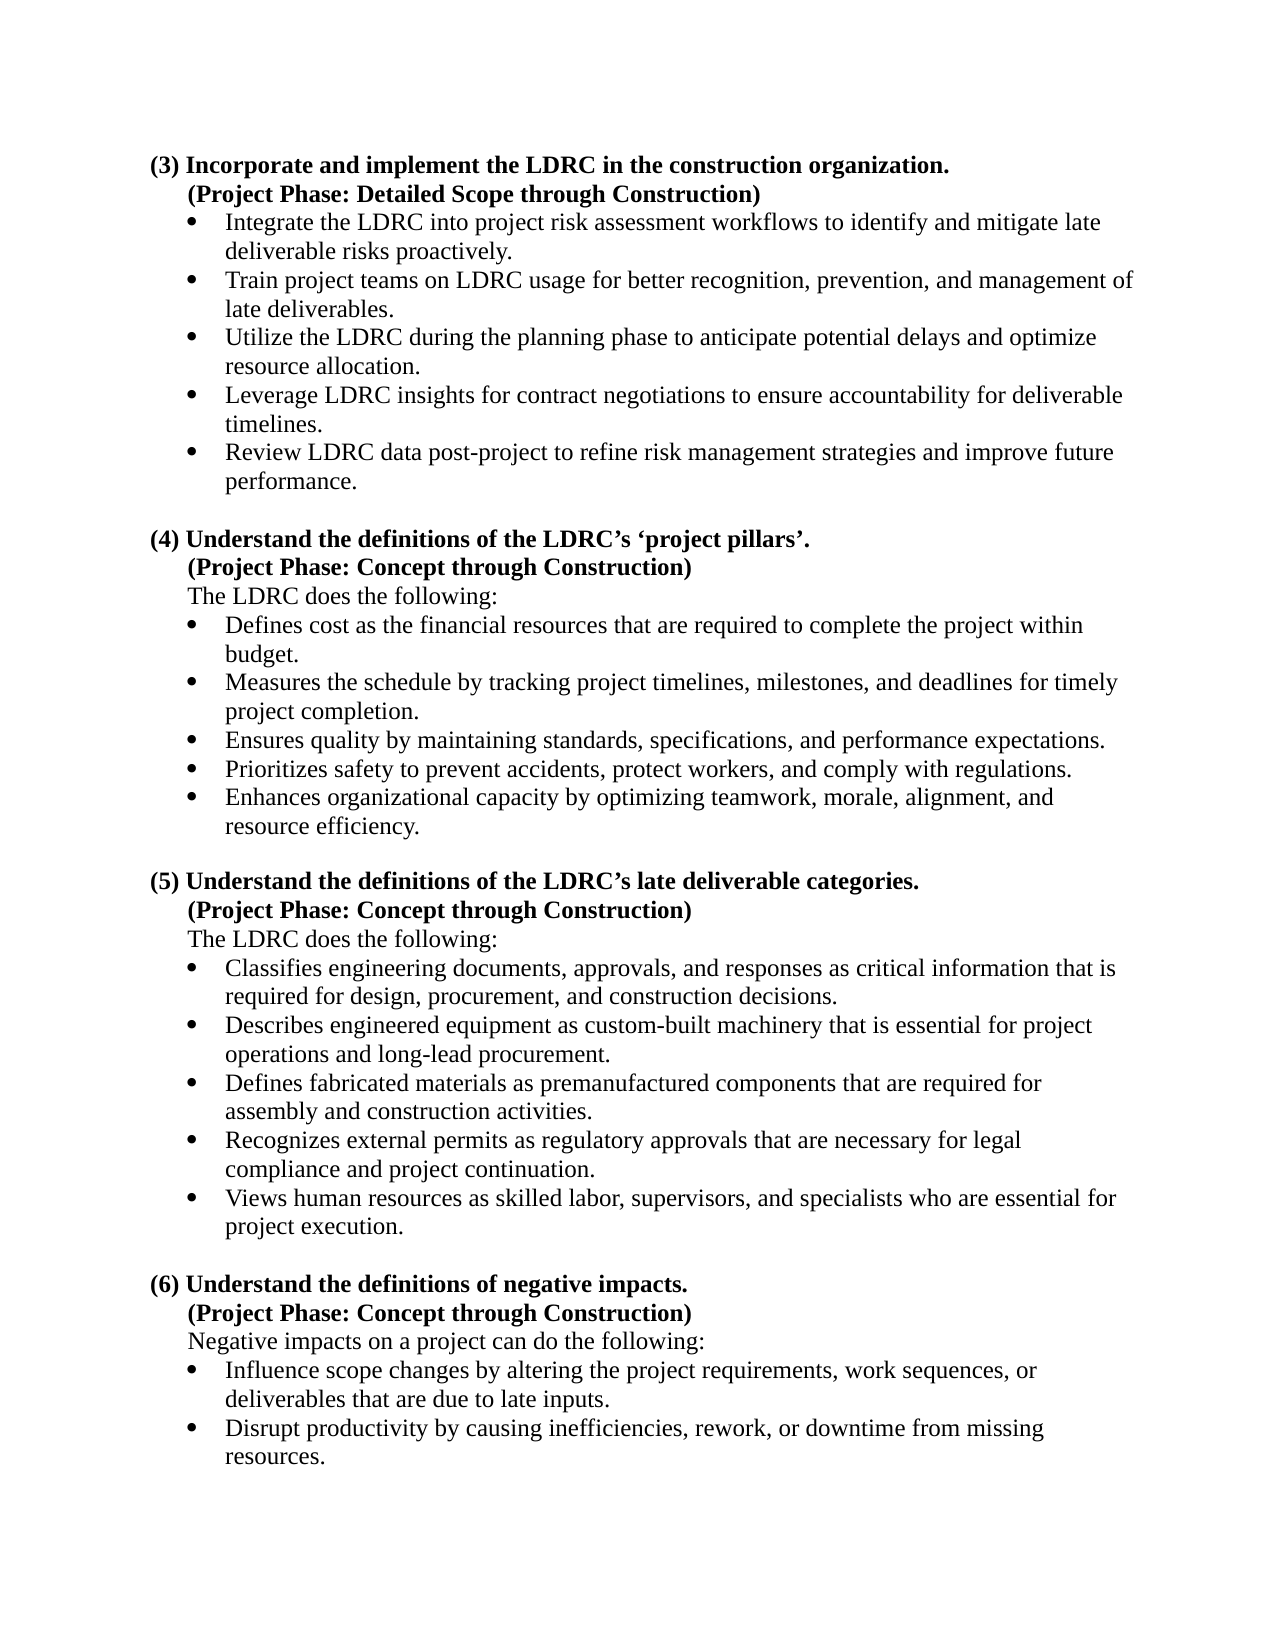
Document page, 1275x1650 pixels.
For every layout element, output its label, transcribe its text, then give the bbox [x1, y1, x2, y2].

text Negative impacts on a project can do the following: [150, 1326, 1134, 1355]
subtitle (Project Phase: Concept through Construction) [150, 1298, 1134, 1326]
list Enhances organizational capacity by optimizing teamwork, morale, alignment, and resource efficiency. [187, 782, 1134, 840]
list Disrupt productivity by causing inefficiencies, rework, or downtime from missing resources. [187, 1413, 1134, 1470]
list Train project teams on LDRC usage for better recognition, prevention, and management of late deliverables. [187, 265, 1134, 322]
subtitle (6) Understand the definitions of negative impacts. [150, 1269, 1134, 1298]
list Prioritizes safety to prevent accidents, protect workers, and comply with regulations. [187, 754, 1134, 782]
list Defines fabricated materials as premanufactured components that are required for assembly and construction activities. [187, 1068, 1134, 1125]
text The LDRC does the following: [150, 924, 1134, 953]
subtitle (Project Phase: Concept through Construction) [150, 552, 1134, 581]
list Review LDRC data post-project to refine risk management strategies and improve future performance. [187, 437, 1134, 495]
list Defines cost as the financial resources that are required to complete the project within budget. [187, 610, 1134, 667]
list Integrate the LDRC into project risk assessment workflows to identify and mitigate late deliverable risks proactively. [187, 207, 1134, 265]
list Classifies engineering documents, approvals, and responses as critical information that is required for design, procurement, and construction decisions. [187, 953, 1134, 1010]
list Views human resources as skilled labor, supervisors, and specialists who are essential for project execution. [187, 1183, 1134, 1240]
subtitle (4) Understand the definitions of the LDRC’s ‘project pillars’. [150, 524, 1134, 552]
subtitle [150, 179, 1134, 207]
list Influence scope changes by altering the project requirements, work sequences, or deliverables that are due to late inputs. [187, 1355, 1134, 1413]
list Ensures quality by maintaining standards, specifications, and performance expectations. [187, 725, 1134, 754]
subtitle (3) Incorporate and implement the LDRC in the construction organization. [150, 150, 1134, 179]
subtitle (Project Phase: Concept through Construction) [150, 895, 1134, 924]
text The LDRC does the following: [150, 581, 1134, 610]
list Measures the schedule by tracking project timelines, milestones, and deadlines for timely project completion. [187, 667, 1134, 725]
subtitle (5) Understand the definitions of the LDRC’s late deliverable categories. [150, 866, 1134, 895]
list Leverage LDRC insights for contract negotiations to ensure accountability for deliverable timelines. [187, 380, 1134, 437]
list Utilize the LDRC during the planning phase to anticipate potential delays and optimize resource allocation. [187, 322, 1134, 380]
list Recognizes external permits as regulatory approvals that are necessary for legal compliance and project continuation. [187, 1125, 1134, 1183]
list Describes engineered equipment as custom-built machinery that is essential for project operations and long-lead procurement. [187, 1010, 1134, 1068]
